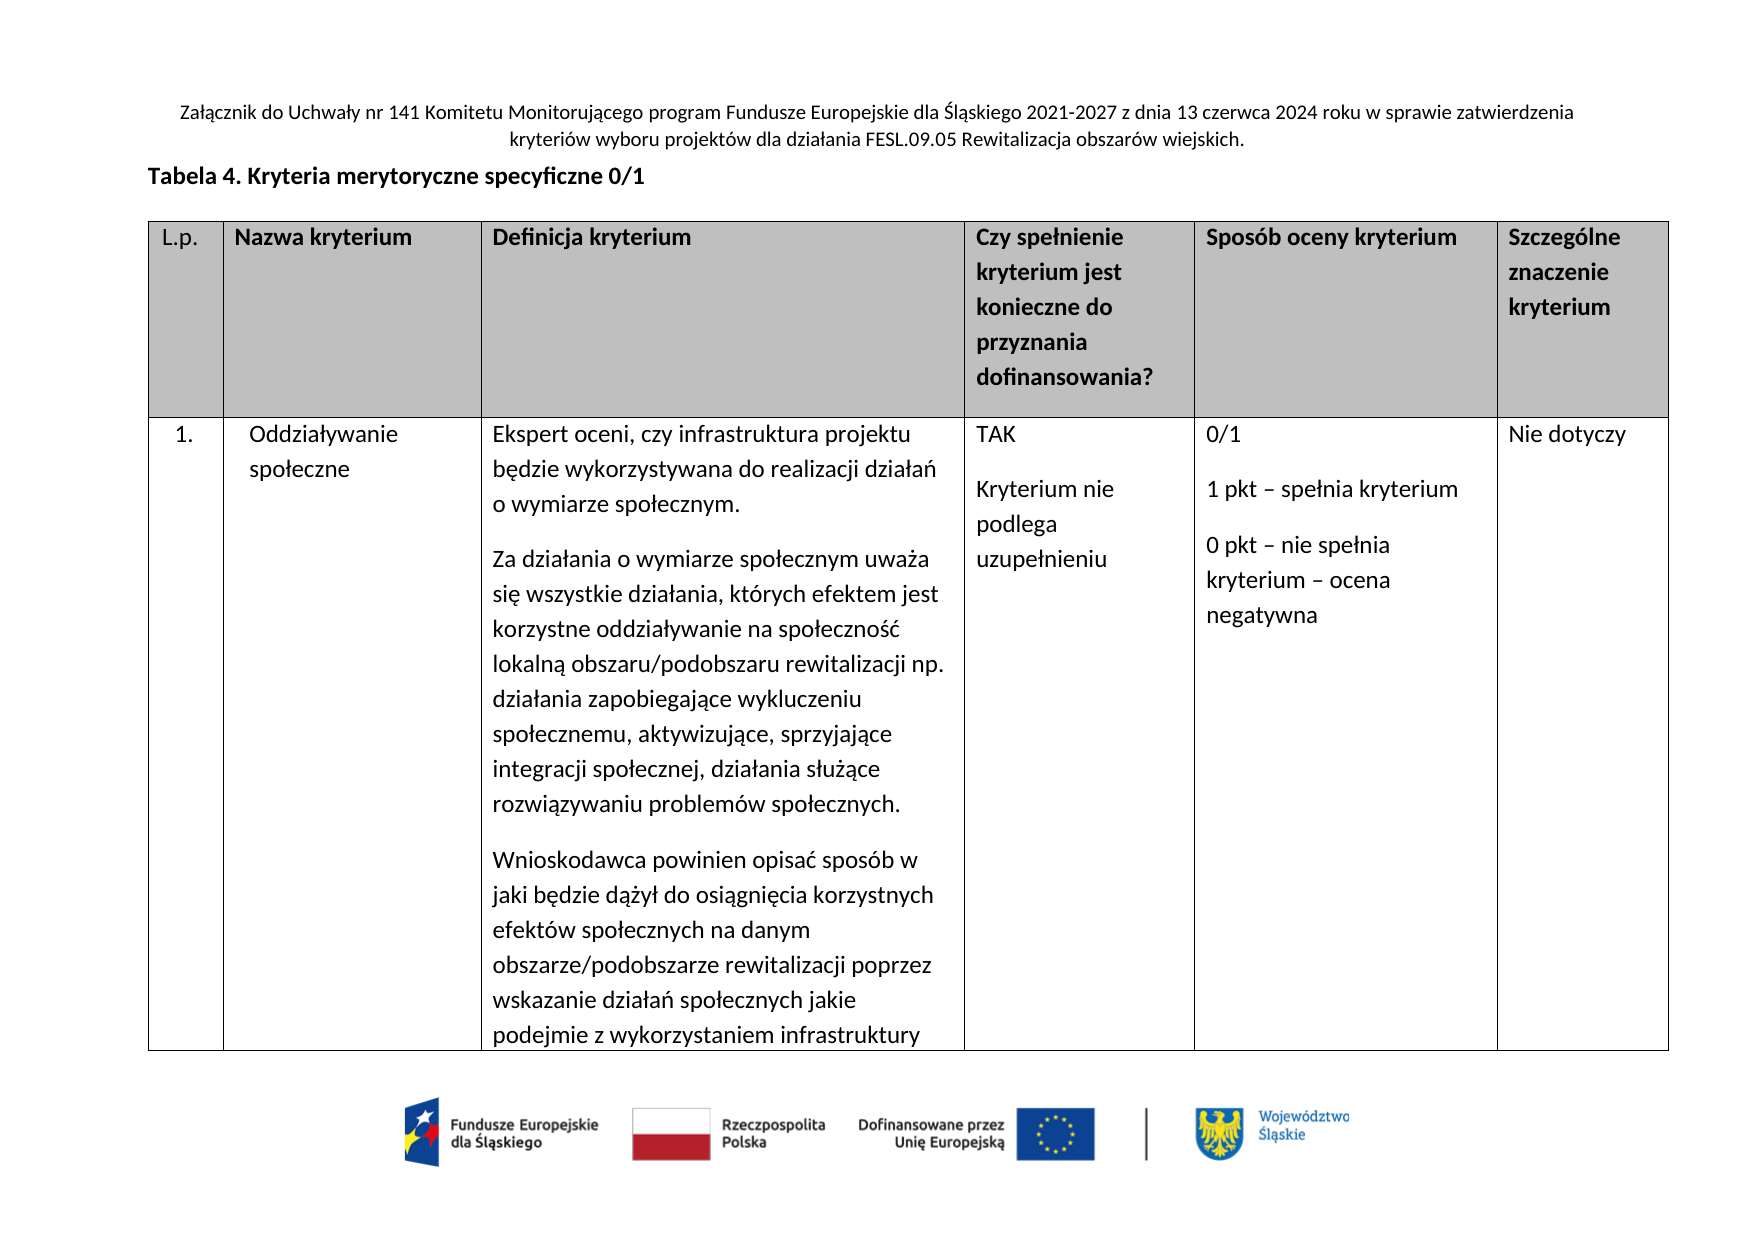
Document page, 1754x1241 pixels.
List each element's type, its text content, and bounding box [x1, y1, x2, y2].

table_cell TAK Kryterium nie podlega uzupełnieniu [965, 418, 1194, 1050]
table_header Definicja kryterium [482, 222, 964, 417]
table_cell 0/1 1 pkt – spełnia kryterium 0 pkt – nie spełnia kryterium – ocena negatywna [1195, 418, 1497, 1050]
table_cell Nie dotyczy [1498, 418, 1668, 1050]
picture [404, 1097, 1350, 1167]
table_header L.p. [149, 222, 223, 417]
table_header Czy spełnienie kryterium jest konieczne do przyznania dofinansowania? [965, 222, 1194, 417]
table_header Nazwa kryterium [224, 222, 481, 417]
table_cell Oddziaływanie społeczne [224, 418, 481, 1050]
table_cell [149, 418, 223, 1050]
table_header Szczególne znaczenie kryterium [1498, 222, 1668, 417]
table_header Sposób oceny kryterium [1195, 222, 1497, 417]
text Tabela 4. Kryteria merytoryczne specyficzne 0/1 [148, 161, 1606, 191]
